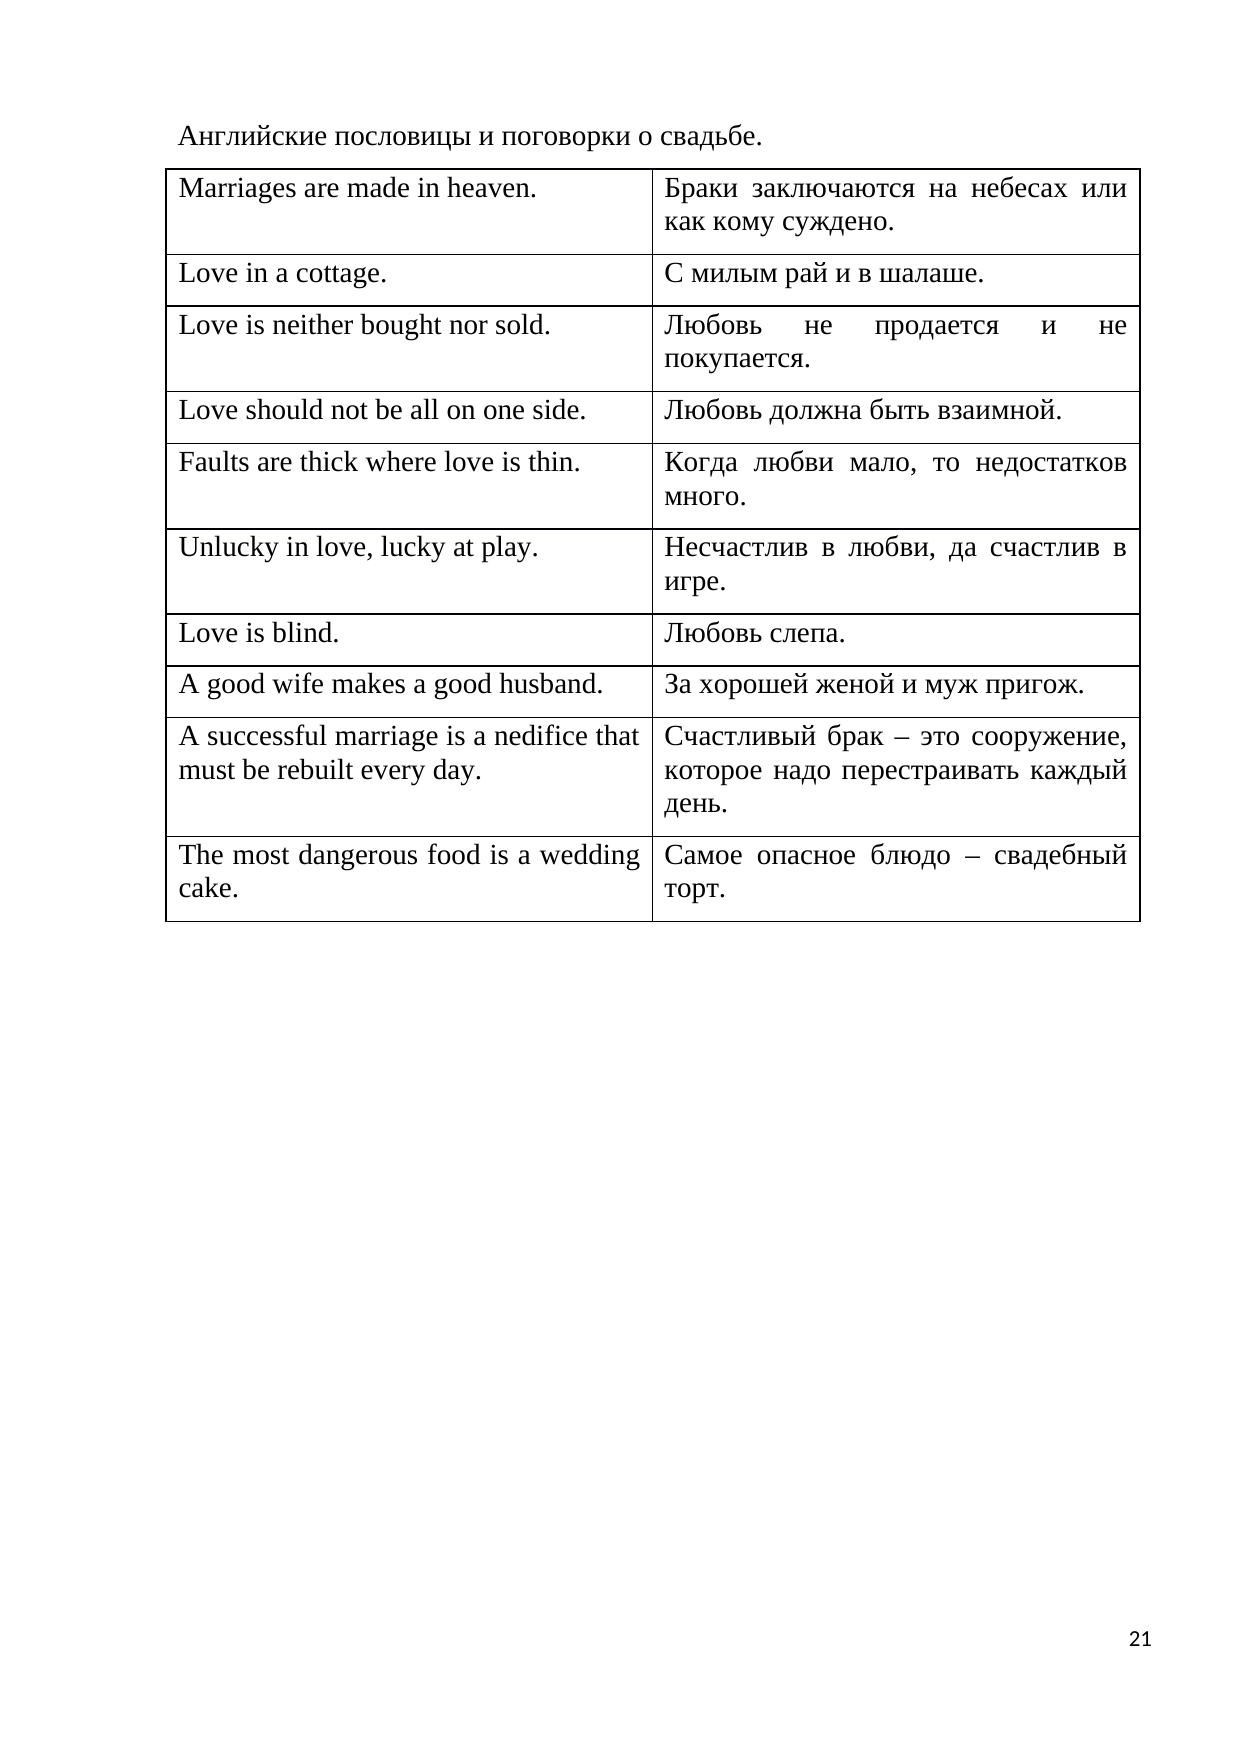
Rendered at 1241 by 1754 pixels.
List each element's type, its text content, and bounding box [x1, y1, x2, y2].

table_cell Love is blind. [167, 615, 652, 665]
table_header Браки заключаются на небесах или как кому суждено. [653, 170, 1139, 254]
table_cell С милым рай и в шалаше. [653, 255, 1139, 305]
table_cell Любовь не продается и не покупается. [653, 307, 1139, 391]
table_cell Несчастлив в любви, да счастлив в игре. [653, 530, 1139, 613]
table_cell A good wife makes a good husband. [167, 667, 652, 717]
table_cell Счастливый брак – это сооружение, которое надо перестраивать каждый день. [653, 718, 1139, 836]
table_header Marriages are made in heaven. [167, 170, 652, 254]
table_cell За хорошей женой и муж пригож. [653, 667, 1139, 717]
table_cell Love should not be all on one side. [167, 392, 652, 442]
table_cell Love in a cottage. [167, 255, 652, 305]
table_cell Unlucky in love, lucky at play. [167, 530, 652, 613]
table_cell A successful marriage is a nedifice that must be rebuilt every day. [167, 718, 652, 836]
table_cell Любовь должна быть взаимной. [653, 392, 1139, 442]
table_cell The most dangerous food is a wedding cake. [167, 837, 652, 921]
text Английские пословицы и поговорки о свадьбе. [177, 118, 1152, 152]
table_cell Love is neither bought nor sold. [167, 307, 652, 391]
table_cell Когда любви мало, то недостатков много. [653, 444, 1139, 528]
table_cell Любовь слепа. [653, 615, 1139, 665]
table_cell Самое опасное блюдо – свадебный торт. [653, 837, 1139, 921]
table_cell Faults are thick where love is thin. [167, 444, 652, 528]
